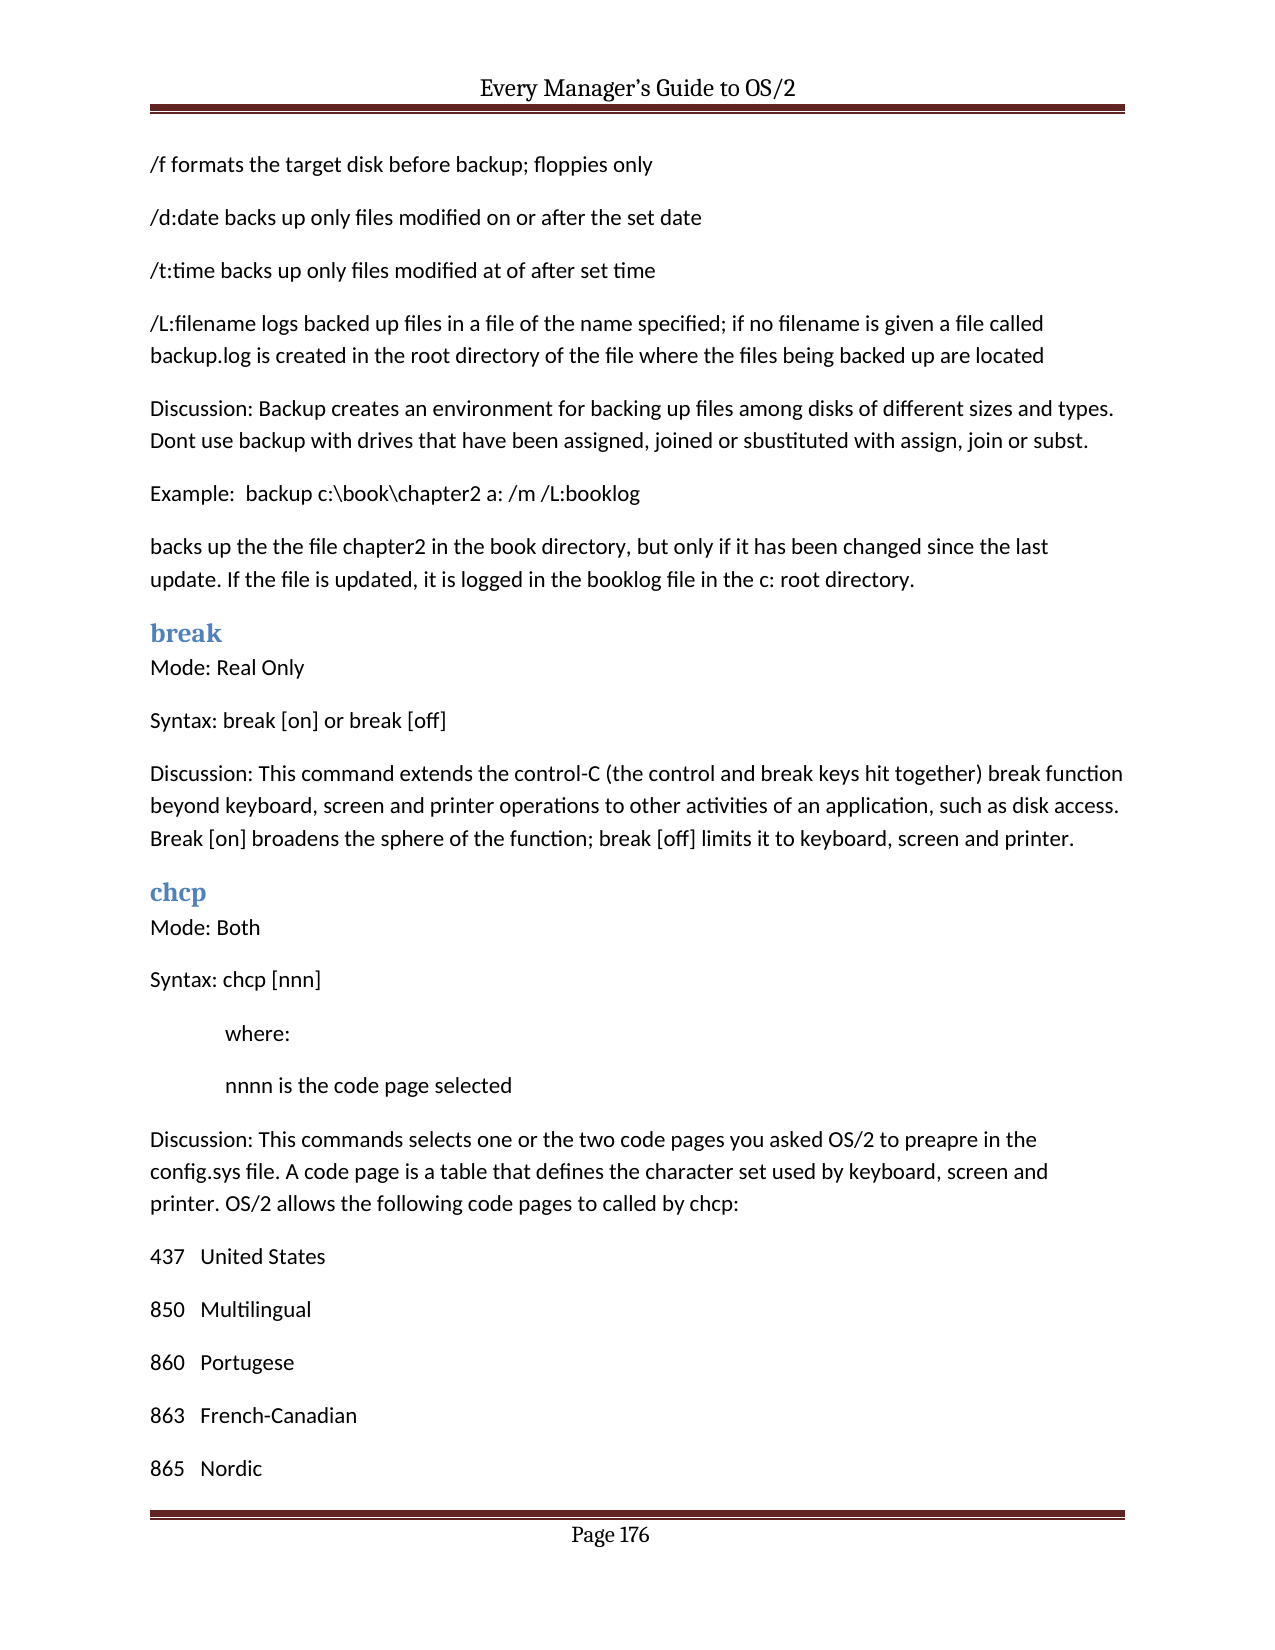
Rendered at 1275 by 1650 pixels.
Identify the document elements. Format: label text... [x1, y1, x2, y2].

text 850 Multilingual [150, 1295, 1125, 1323]
text Mode: Real Only [150, 653, 1125, 681]
text /L:filename logs backed up files in a file of the name specified; if no filename is given a file called backup.log is created in the root directory of the file where the files being backed up are located [150, 309, 1125, 369]
text Syntax: break [on] or break [off] [150, 706, 1125, 734]
text Discussion: Backup creates an environment for backing up files among disks of different sizes and types. Dont use backup with drives that have been assigned, joined or sbustituted with assign, join or subst. [150, 394, 1125, 454]
text /d:date backs up only files modified on or after the set date [150, 203, 1125, 231]
text 860 Portugese [150, 1348, 1125, 1376]
text where: [150, 1019, 1125, 1047]
text Syntax: chcp [nnn] [150, 966, 1125, 994]
text 865 Nordic [150, 1454, 1125, 1482]
text Example: backup c:\book\chapter2 a: /m /L:booklog [150, 479, 1125, 507]
text Mode: Both [150, 913, 1125, 941]
text 863 French-Canadian [150, 1401, 1125, 1429]
subtitle chcp [150, 877, 1125, 908]
text /t:time backs up only files modified at of after set time [150, 256, 1125, 284]
text nnnn is the code page selected [150, 1072, 1125, 1100]
text Discussion: This commands selects one or the two code pages you asked OS/2 to preapre in the config.sys file. A code page is a table that defines the character set used by keyboard, screen and printer. OS/2 allows the following code pages to called by chcp: [150, 1125, 1125, 1217]
text backs up the the file chapter2 in the book directory, but only if it has been changed since the last update. If the file is updated, it is logged in the booklog file in the c: root directory. [150, 532, 1125, 593]
subtitle break [150, 618, 1125, 649]
text Discussion: This command extends the control-C (the control and break keys hit together) break function beyond keyboard, screen and printer operations to other activities of an application, such as disk access. Break [on] broadens the sphere of the function; break [off] limits it to keyboard, screen and printer. [150, 759, 1125, 852]
text 437 United States [150, 1242, 1125, 1270]
text /f formats the target disk before backup; floppies only [150, 150, 1125, 178]
